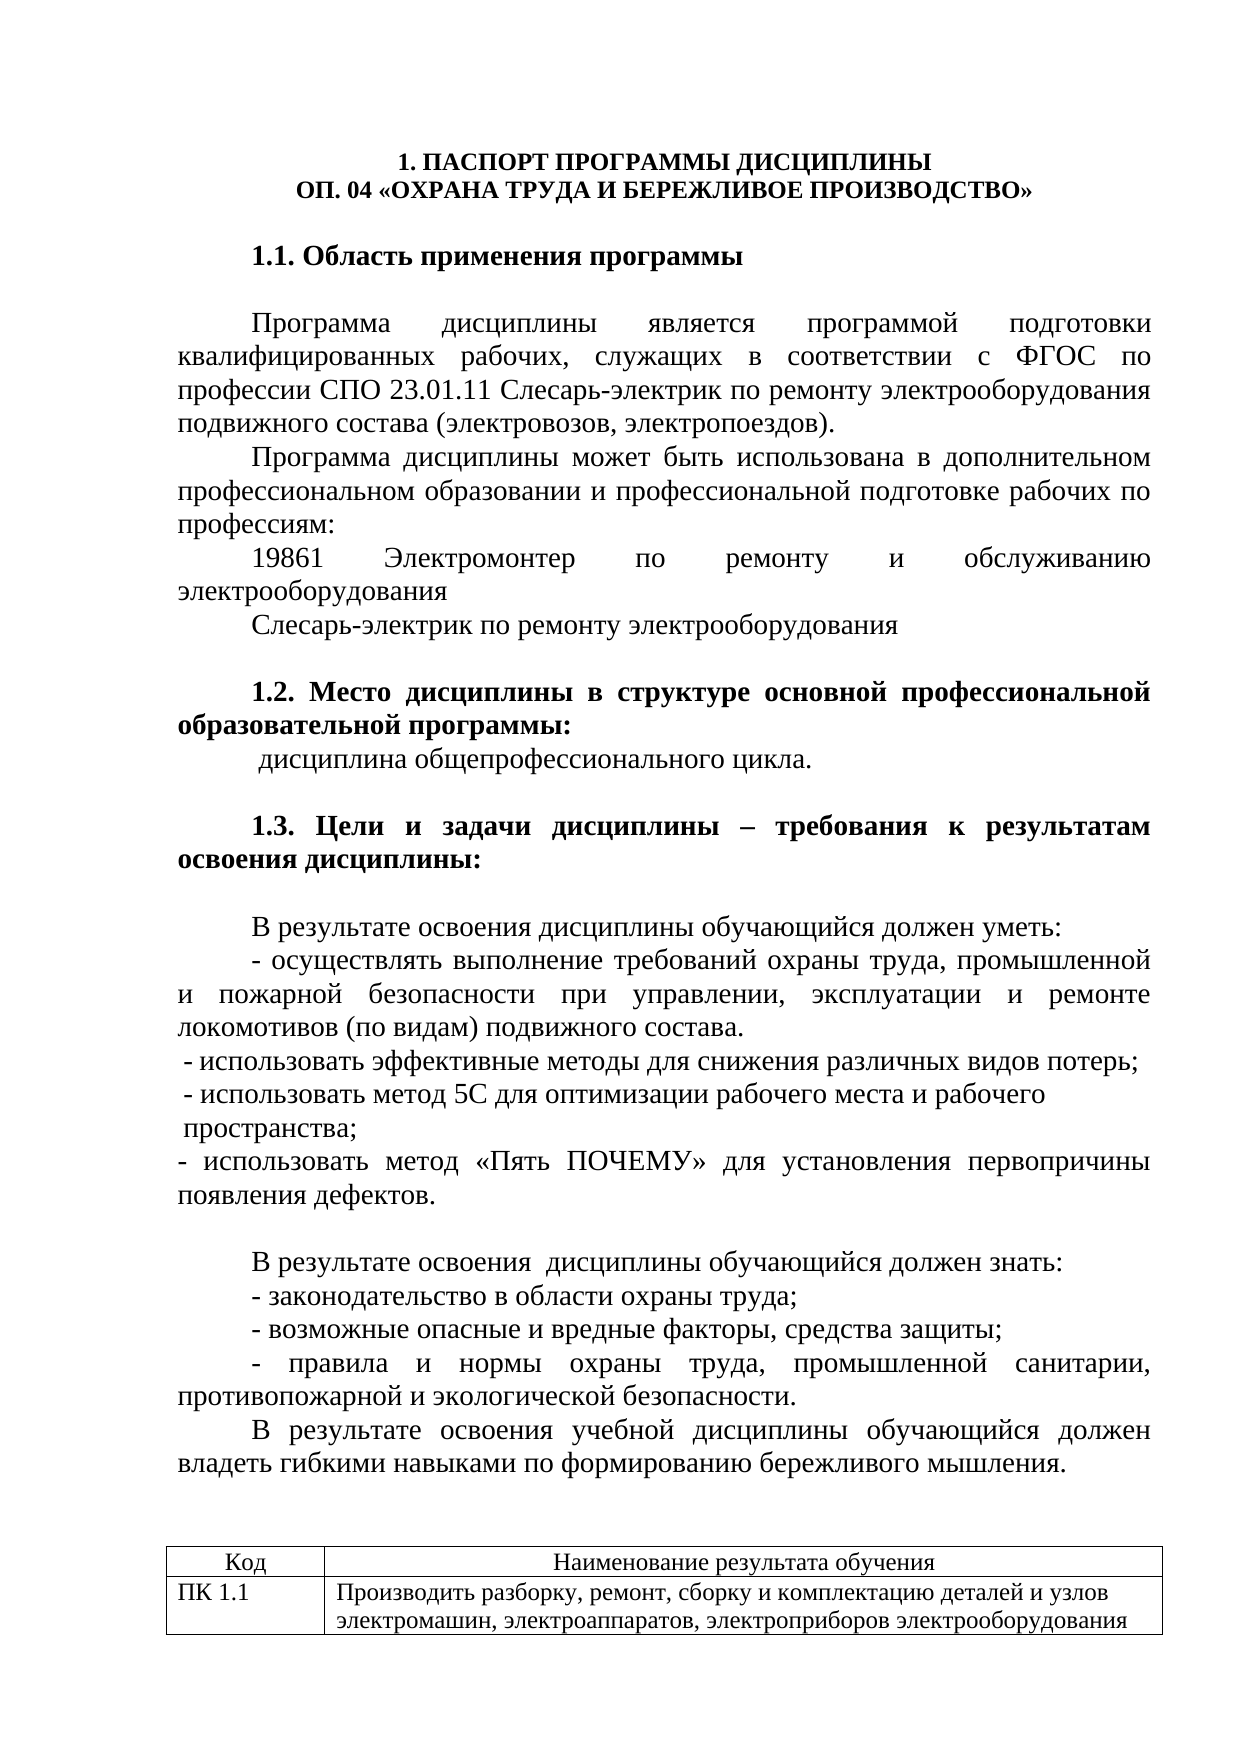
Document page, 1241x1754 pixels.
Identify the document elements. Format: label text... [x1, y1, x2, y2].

text Программа дисциплины является программой подготовки квалифицированных рабочих, служащих в соответствии с ФГОС по профессии СПО 23.01.11 Слесарь-электрик по ремонту электрооборудования подвижного состава (электровозов, электропоездов). [177, 305, 1152, 439]
table_header Код [167, 1547, 324, 1576]
list - использовать метод 5С для оптимизации рабочего места и рабочего пространства; [183, 1076, 1152, 1143]
text 1. ПАСПОРТ ПРОГРАММЫ ДИСЦИПЛИНЫ [177, 147, 1152, 176]
text дисциплина общепрофессионального цикла. [177, 741, 1152, 774]
text - правила и нормы охраны труда, промышленной санитарии, противопожарной и экологической безопасности. [177, 1345, 1152, 1412]
text ОП. 04 «ОХРАНА ТРУДА И БЕРЕЖЛИВОЕ ПРОИЗВОДСТВО» [177, 176, 1152, 204]
text - использовать метод «Пять ПОЧЕМУ» для установления первопричины появления дефектов. [177, 1143, 1152, 1211]
text В результате освоения дисциплины обучающийся должен знать: [177, 1244, 1152, 1278]
table_header Наименование результата обучения [325, 1547, 1162, 1576]
text 1.2. Место дисциплины в структуре основной профессиональной образовательной программы: [177, 674, 1152, 741]
table_cell ПК 1.1 [167, 1577, 324, 1634]
text 1.3. Цели и задачи дисциплины – требования к результатам освоения дисциплины: [177, 808, 1152, 875]
text Программа дисциплины может быть использована в дополнительном профессиональном образовании и профессиональной подготовке рабочих по профессиям: [177, 439, 1152, 540]
text 19861 Электромонтер по ремонту и обслуживанию электрооборудования [177, 540, 1152, 607]
text Слесарь-электрик по ремонту электрооборудования [177, 607, 1152, 640]
text - осуществлять выполнение требований охраны труда, промышленной и пожарной безопасности при управлении, эксплуатации и ремонте локомотивов (по видам) подвижного состава. [177, 942, 1152, 1043]
text - законодательство в области охраны труда; [177, 1278, 1152, 1311]
text - возможные опасные и вредные факторы, средства защиты; [177, 1311, 1152, 1345]
text В результате освоения учебной дисциплины обучающийся должен владеть гибкими навыками по формированию бережливого мышления. [177, 1412, 1152, 1479]
text 1.1. Область применения программы [177, 238, 1152, 271]
text В результате освоения дисциплины обучающийся должен уметь: [177, 909, 1152, 942]
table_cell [325, 1577, 1162, 1634]
list - использовать эффективные методы для снижения различных видов потерь; [183, 1043, 1152, 1076]
